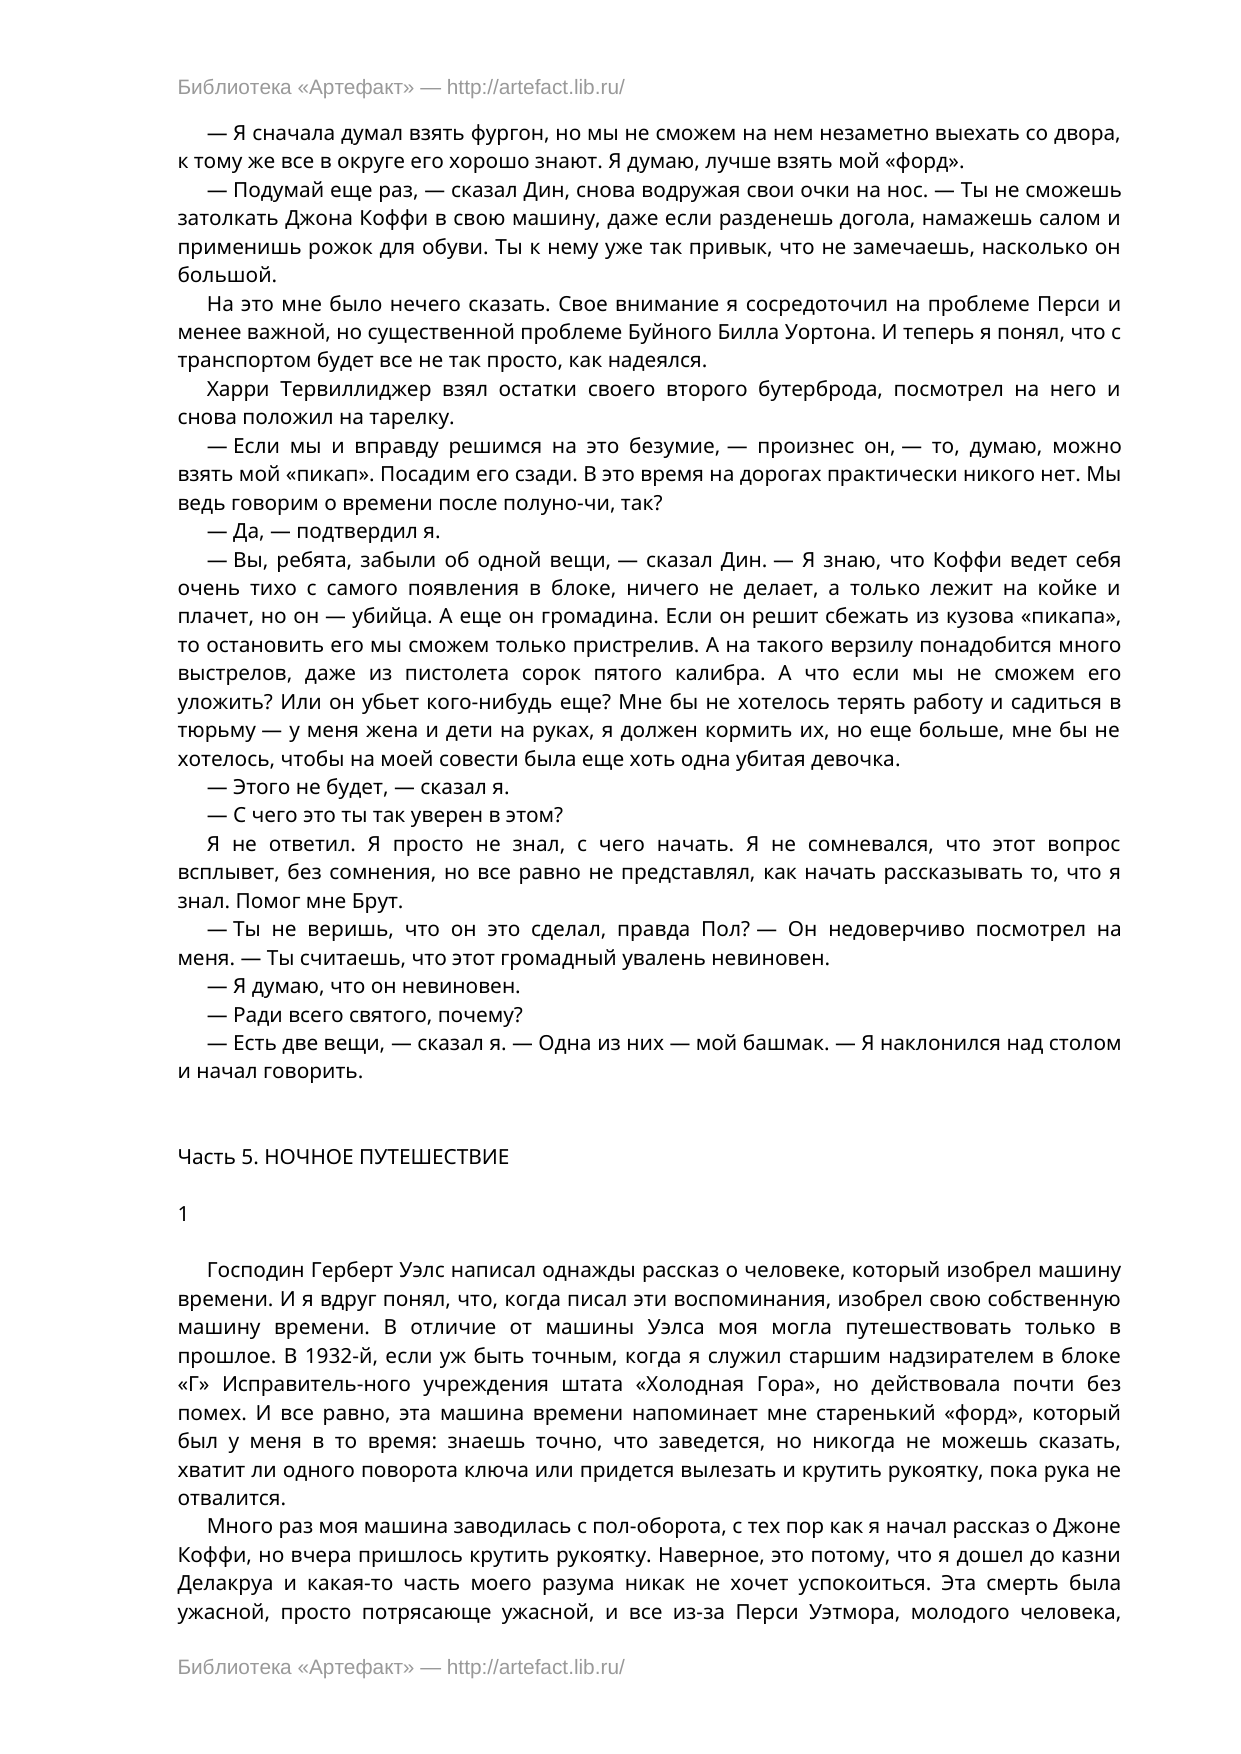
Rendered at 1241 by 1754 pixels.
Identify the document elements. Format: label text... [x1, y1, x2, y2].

text Часть 5. НОЧНОЕ ПУТЕШЕСТВИЕ [177, 1142, 1122, 1170]
text — Да, — подтвердил я. [177, 516, 1122, 545]
text — Есть две вещи, — сказал я. — Одна из них — мой башмак. — Я наклонился над столом и начал говорить. [177, 1028, 1122, 1085]
text — Если мы и вправду решимся на это безумие, — произнес он, — то, думаю, можно взять мой «пикап». Посадим его сзади. В это время на дорогах практически никого нет. Мы ведь говорим о времени после полуно-чи, так? [177, 431, 1122, 516]
text — Ради всего святого, почему? [177, 1000, 1122, 1028]
text 1 [177, 1199, 1122, 1227]
text Харри Тервиллиджер взял остатки своего второго бутерброда, посмотрел на него и снова положил на тарелку. [177, 374, 1122, 431]
text Господин Герберт Уэлс написал однажды рассказ о человеке, который изобрел машину времени. И я вдруг понял, что, когда писал эти воспоминания, изобрел свою собственную машину времени. В отличие от машины Уэлса моя могла путешествовать только в прошлое. В 1932-й, если уж быть точным, когда я служил старшим надзирателем в блоке «Г» Исправитель-ного учреждения штата «Холодная Гора», но действовала почти без помех. И все равно, эта машина времени напоминает мне старенький «форд», который был у меня в то время: знаешь точно, что заведется, но никогда не можешь сказать, хватит ли одного поворота ключа или придется вылезать и крутить рукоятку, пока рука не отвалится. [177, 1256, 1122, 1512]
text Я не ответил. Я просто не знал, с чего начать. Я не сомневался, что этот вопрос всплывет, без сомнения, но все равно не представлял, как начать рассказывать то, что я знал. Помог мне Брут. [177, 829, 1122, 914]
text — С чего это ты так уверен в этом? [177, 801, 1122, 829]
text — Подумай еще раз, — сказал Дин, снова водружая свои очки на нос. — Ты не сможешь затолкать Джона Коффи в свою машину, даже если разденешь догола, намажешь салом и применишь рожок для обуви. Ты к нему уже так привык, что не замечаешь, насколько он большой. [177, 175, 1122, 289]
text На это мне было нечего сказать. Свое внимание я сосредоточил на проблеме Перси и менее важной, но существенной проблеме Буйного Билла Уортона. И теперь я понял, что с транспортом будет все не так просто, как надеялся. [177, 289, 1122, 374]
text — Ты не веришь, что он это сделал, правда Пол? — Он недоверчиво посмотрел на меня. — Ты считаешь, что этот громадный увалень невиновен. [177, 914, 1122, 971]
text — Я думаю, что он невиновен. [177, 971, 1122, 1000]
text — Этого не будет, — сказал я. [177, 772, 1122, 801]
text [177, 1512, 1122, 1625]
text — Я сначала думал взять фургон, но мы не сможем на нем незаметно выехать со двора, к тому же все в округе его хорошо знают. Я думаю, лучше взять мой «форд». [177, 118, 1122, 175]
text — Вы, ребята, забыли об одной вещи, — сказал Дин. — Я знаю, что Коффи ведет себя очень тихо с самого появления в блоке, ничего не делает, а только лежит на койке и плачет, но он — убийца. А еще он громадина. Если он решит сбежать из кузова «пикапа», то остановить его мы сможем только пристрелив. А на такого верзилу понадобится много выстрелов, даже из пистолета сорок пятого калибра. А что если мы не сможем его уложить? Или он убьет кого-нибудь еще? Мне бы не хотелось терять работу и садиться в тюрьму — у меня жена и дети на руках, я должен кормить их, но еще больше, мне бы не хотелось, чтобы на моей совести была еще хоть одна убитая девочка. [177, 545, 1122, 772]
